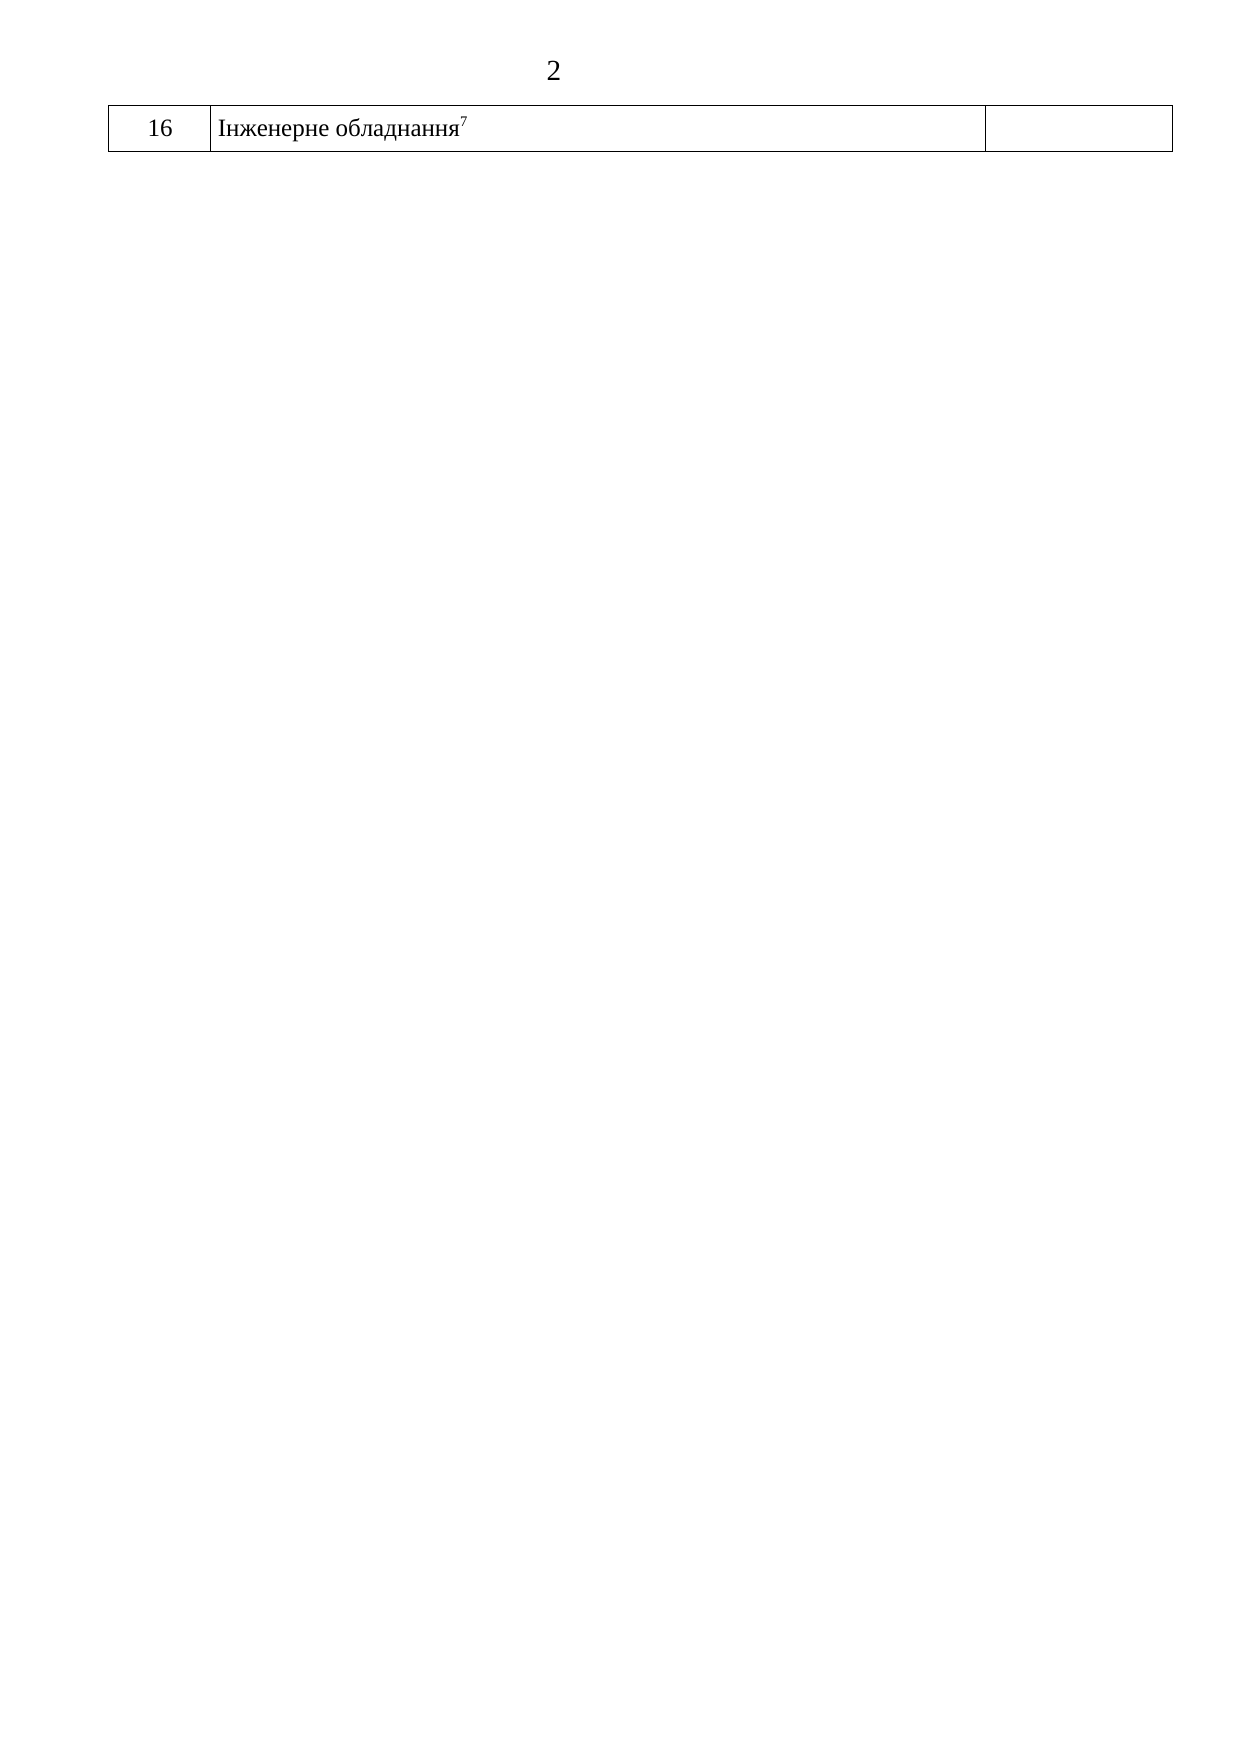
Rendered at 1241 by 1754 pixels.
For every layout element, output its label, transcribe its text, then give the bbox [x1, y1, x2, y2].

table_cell 16 [109, 106, 210, 151]
table_cell Інженерне обладнання7 [211, 106, 985, 151]
table_cell [986, 106, 1172, 151]
